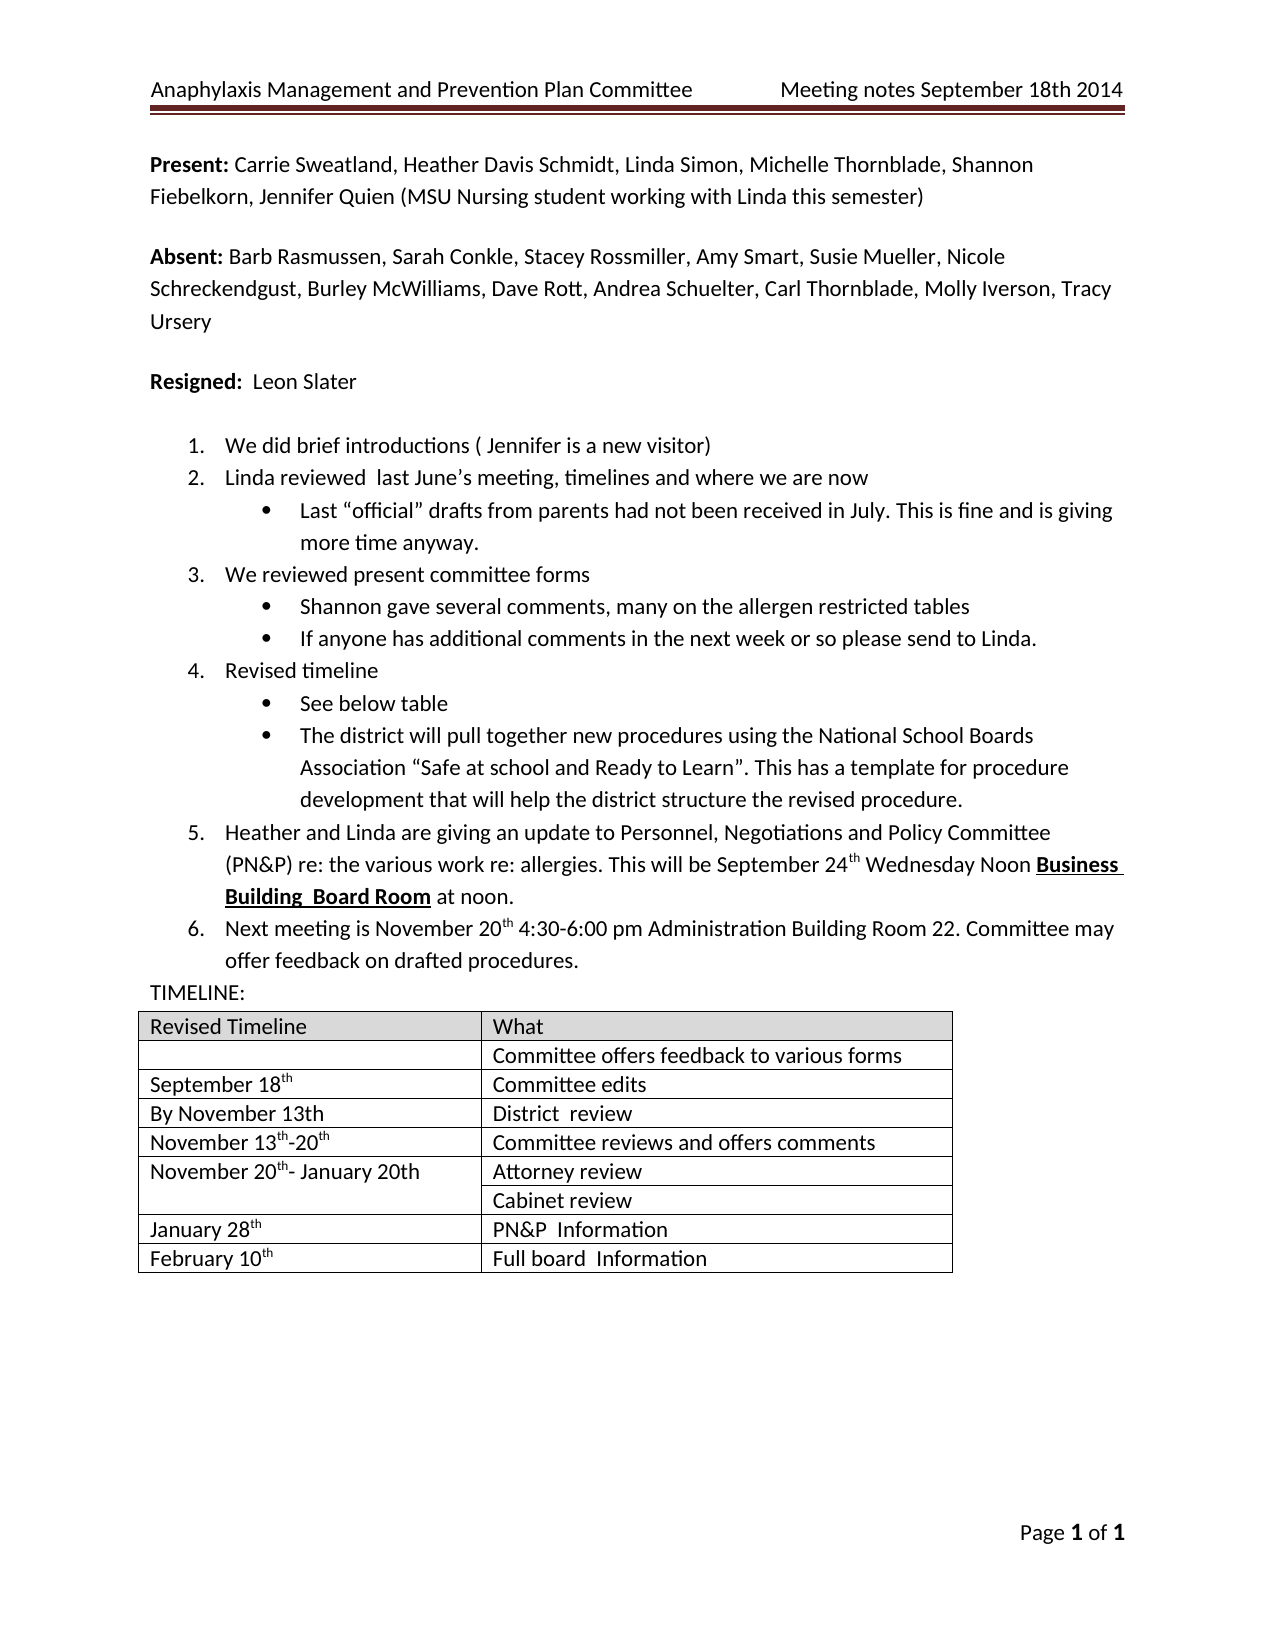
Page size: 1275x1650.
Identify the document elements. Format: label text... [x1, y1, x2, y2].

list Heather and Linda are giving an update to Personnel, Negotiations and Policy Committee (PN&P) re: the various work re: allergies. This will be September 24th Wednesday Noon Business Building Board Room at noon. [187, 818, 1125, 910]
table_cell PN&P Information [482, 1215, 952, 1243]
table_cell Committee reviews and offers comments [482, 1128, 952, 1156]
list The district will pull together new procedures using the National School Boards Association “Safe at school and Ready to Learn”. This has a template for procedure development that will help the district structure the revised procedure. [262, 721, 1125, 813]
table_cell Committee edits [482, 1070, 952, 1098]
table_cell September 18th [139, 1070, 481, 1098]
table_cell By November 13th [139, 1099, 481, 1127]
table_cell November 20th- January 20th [139, 1157, 481, 1214]
list See below table [262, 689, 1125, 717]
table_cell Full board Information [482, 1244, 952, 1272]
list Next meeting is November 20th 4:30-6:00 pm Administration Building Room 22. Committee may offer feedback on drafted procedures. [187, 914, 1125, 974]
text TIMELINE: [150, 978, 1125, 1007]
list Shannon gave several comments, many on the allergen restricted tables [262, 592, 1125, 620]
table_cell February 10th [139, 1244, 481, 1272]
table_cell District review [482, 1099, 952, 1127]
text Absent: Barb Rasmussen, Sarah Conkle, Stacey Rossmiller, Amy Smart, Susie Mueller, Nicole Schreckendgust, Burley McWilliams, Dave Rott, Andrea Schuelter, Carl Thornblade, Molly Iverson, Tracy Ursery [150, 242, 1125, 335]
table_header What [482, 1012, 952, 1040]
list We reviewed present committee forms [187, 560, 1125, 588]
table_cell November 13th-20th [139, 1128, 481, 1156]
table_header Revised Timeline [139, 1012, 481, 1040]
list Linda reviewed last June’s meeting, timelines and where we are now [187, 463, 1125, 492]
table_cell Attorney review [482, 1157, 952, 1185]
list If anyone has additional comments in the next week or so please send to Linda. [262, 624, 1125, 652]
list Revised timeline [187, 657, 1125, 685]
table_cell Committee offers feedback to various forms [482, 1041, 952, 1069]
text Present: Carrie Sweatland, Heather Davis Schmidt, Linda Simon, Michelle Thornblade, Shannon Fiebelkorn, Jennifer Quien (MSU Nursing student working with Linda this semester) [150, 150, 1125, 210]
text Resigned: Leon Slater [150, 367, 1125, 395]
table_cell [139, 1041, 481, 1069]
table_cell Cabinet review [482, 1186, 952, 1214]
list Last “official” drafts from parents had not been received in July. This is fine and is giving more time anyway. [262, 496, 1125, 556]
table_cell January 28th [139, 1215, 481, 1243]
list We did brief introductions ( Jennifer is a new visitor) [187, 431, 1125, 459]
